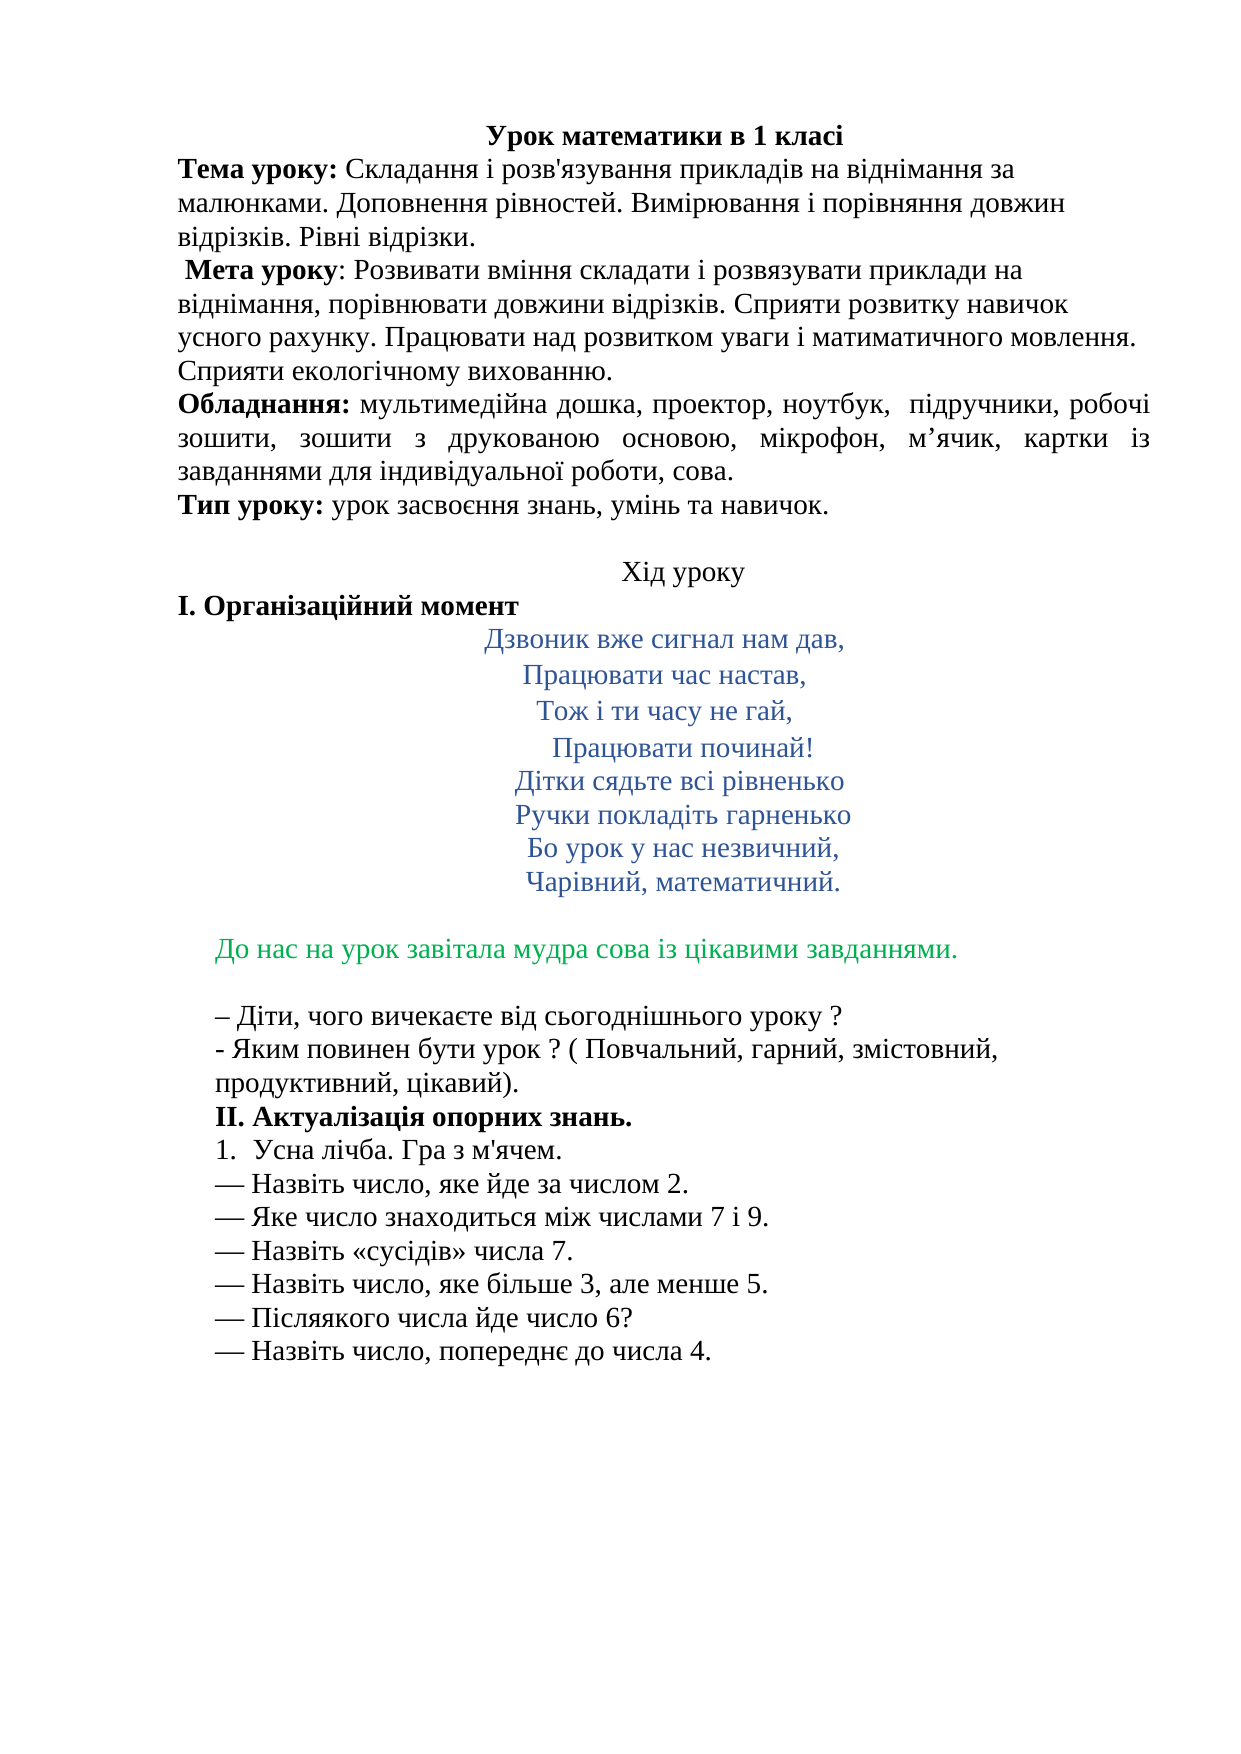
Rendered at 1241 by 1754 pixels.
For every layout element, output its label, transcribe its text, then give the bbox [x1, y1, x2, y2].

text Урок математики в 1 класі [177, 118, 1152, 152]
text Працювати починай! [215, 730, 1152, 763]
list Усна лічба. Гра з м'ячем. [215, 1132, 1152, 1166]
text Працювати час настав, [177, 657, 1152, 691]
text Обладнання: мультимедійна дошка, проектор, ноутбук, підручники, робочі зошити, зошити з друкованою основою, мікрофон, м’ячик, картки із завданнями для індивідуальної роботи, сова. [177, 386, 1152, 487]
text Хід уроку [177, 554, 1152, 588]
text І. Організаційний момент [177, 588, 1152, 621]
text — Назвіть число, попереднє до числа 4. [177, 1333, 1152, 1367]
text — Назвіть число, яке йде за числом 2. [177, 1166, 1152, 1199]
text — Яке число знаходиться між числами 7 і 9. [177, 1199, 1152, 1233]
text Тож і ти часу не гай, [177, 693, 1152, 727]
text — Назвіть «сусідів» числа 7. [177, 1233, 1152, 1266]
text Дзвоник вже сигнал нам дав, [177, 621, 1152, 655]
text Тип уроку: урок засвоєння знань, умінь та навичок. [177, 487, 1152, 521]
text ІІ. Актуалізація опорних знань. [215, 1099, 1152, 1132]
text — Назвіть число, яке більше 3, але менше 5. [177, 1266, 1152, 1300]
text — Післяякого числа йде число 6? [177, 1300, 1152, 1333]
text Мета уроку: Розвивати вміння складати і розвязувати приклади на віднімання, порівнювати довжини відрізків. Сприяти розвитку навичок усного рахунку. Працювати над розвитком уваги і матиматичного мовлення. [177, 252, 1152, 353]
text Дітки сядьте всі рівненько Ручки покладіть гарненько Бо урок у нас незвичний, Чарівний, математичний. [215, 763, 1152, 897]
text До нас на урок завітала мудра сова із цікавими завданнями. [215, 931, 1152, 964]
text Тема уроку: Складання і розв'язування прикладів на віднімання за малюнками. Доповнення рівностей. Вимірювання і порівняння довжин відрізків. Рівні відрізки. [177, 152, 1152, 252]
text Сприяти екологічному вихованню. [177, 353, 1152, 386]
text – Діти, чого вичекаєте від сьогоднішнього уроку ? - Яким повинен бути урок ? ( Повчальний, гарний, змістовний, продуктивний, цікавий). [215, 998, 1152, 1099]
